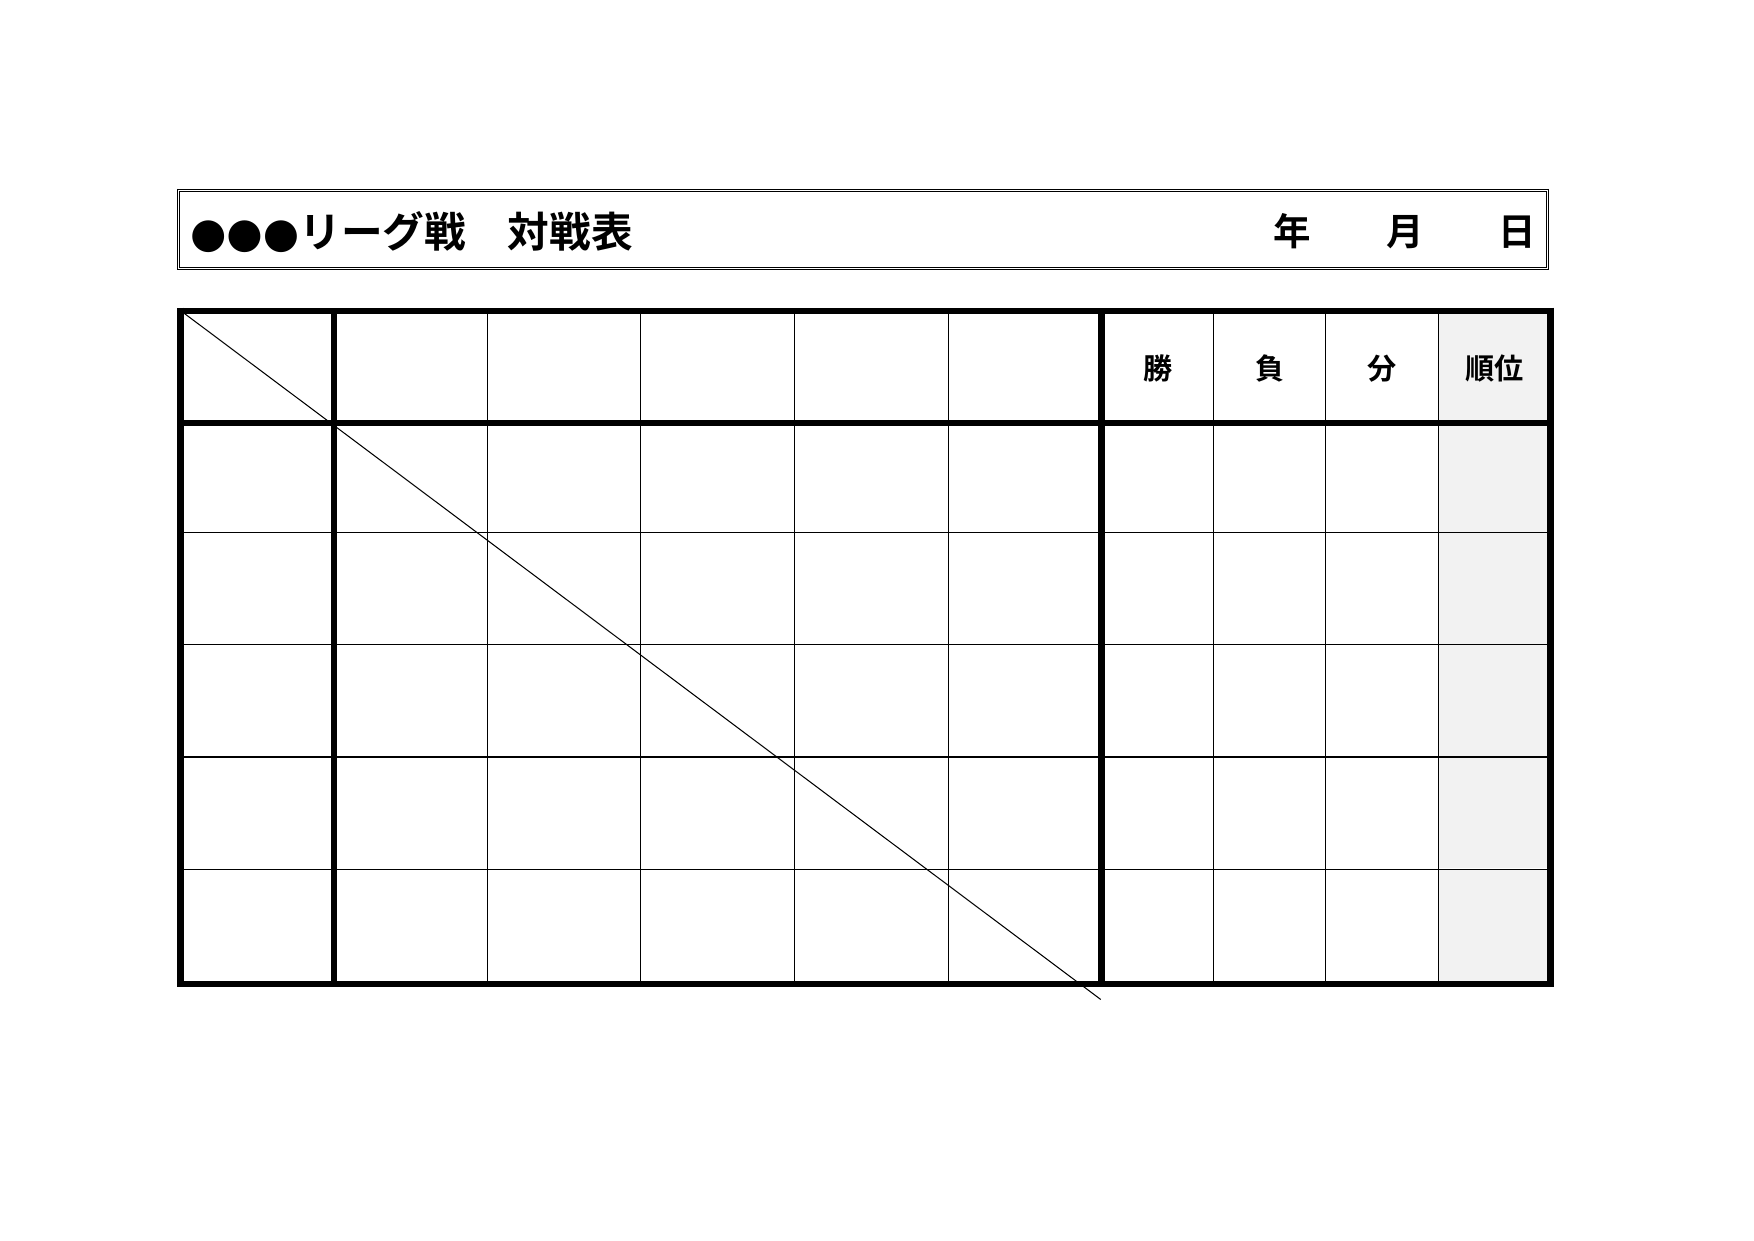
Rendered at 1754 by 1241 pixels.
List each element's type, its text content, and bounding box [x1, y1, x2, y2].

table_cell [1105, 870, 1213, 981]
table_cell [949, 758, 1098, 868]
table_header ●●●リーグ戦 対戦表 [180, 192, 1092, 267]
table_header [488, 314, 640, 420]
table_cell [1214, 645, 1325, 756]
table_cell [641, 645, 794, 756]
table_header [641, 314, 794, 420]
table_cell [337, 870, 487, 981]
table_cell [1214, 758, 1325, 868]
table_header [184, 315, 324, 420]
table_cell [488, 426, 640, 532]
table_cell [641, 533, 794, 644]
table_header [188, 314, 331, 420]
table_cell [488, 870, 640, 981]
table_cell [1105, 533, 1213, 644]
table_cell [795, 645, 948, 756]
table_cell [488, 758, 640, 868]
table_cell [337, 645, 487, 756]
table_header 勝 [1105, 314, 1213, 420]
table_cell [1214, 533, 1325, 644]
table_cell [1105, 426, 1213, 532]
table_cell [184, 426, 331, 532]
table_cell [949, 533, 1098, 644]
table_cell [1105, 645, 1213, 756]
table_cell [1439, 758, 1547, 868]
table_cell [1326, 758, 1438, 868]
table_cell [795, 426, 948, 532]
table_cell [488, 533, 640, 644]
table_cell [488, 645, 640, 756]
table_cell [795, 533, 948, 644]
table_cell [337, 758, 487, 868]
table_cell [949, 426, 1098, 532]
table_cell [949, 645, 1098, 756]
table_header [795, 314, 948, 420]
table_cell [795, 870, 948, 981]
table_cell [184, 533, 331, 644]
table_header 年 月 日 [1092, 192, 1546, 267]
table_cell [641, 870, 794, 981]
table_cell [1326, 426, 1438, 532]
table_header 分 [1326, 314, 1438, 420]
table_cell [1326, 645, 1438, 756]
table_cell [1439, 426, 1547, 532]
table_cell [641, 426, 794, 532]
table_cell [184, 758, 331, 868]
table_cell [1439, 645, 1547, 756]
table_cell [1105, 758, 1213, 868]
table_cell [184, 645, 331, 756]
table_header [949, 314, 1098, 420]
table_cell [1439, 870, 1547, 981]
table_header 負 [1214, 314, 1325, 420]
table_cell [1439, 533, 1547, 644]
table_header 順位 [1439, 314, 1547, 420]
table_cell [337, 426, 487, 532]
table_cell [1326, 533, 1438, 644]
table_cell [1214, 426, 1325, 532]
table_cell [641, 758, 794, 868]
table_cell [184, 870, 331, 981]
table_cell [1214, 870, 1325, 981]
table_cell [1326, 870, 1438, 981]
table_cell [949, 870, 1098, 981]
table_cell [795, 758, 948, 868]
table_cell [337, 533, 487, 644]
table_header [337, 314, 487, 420]
